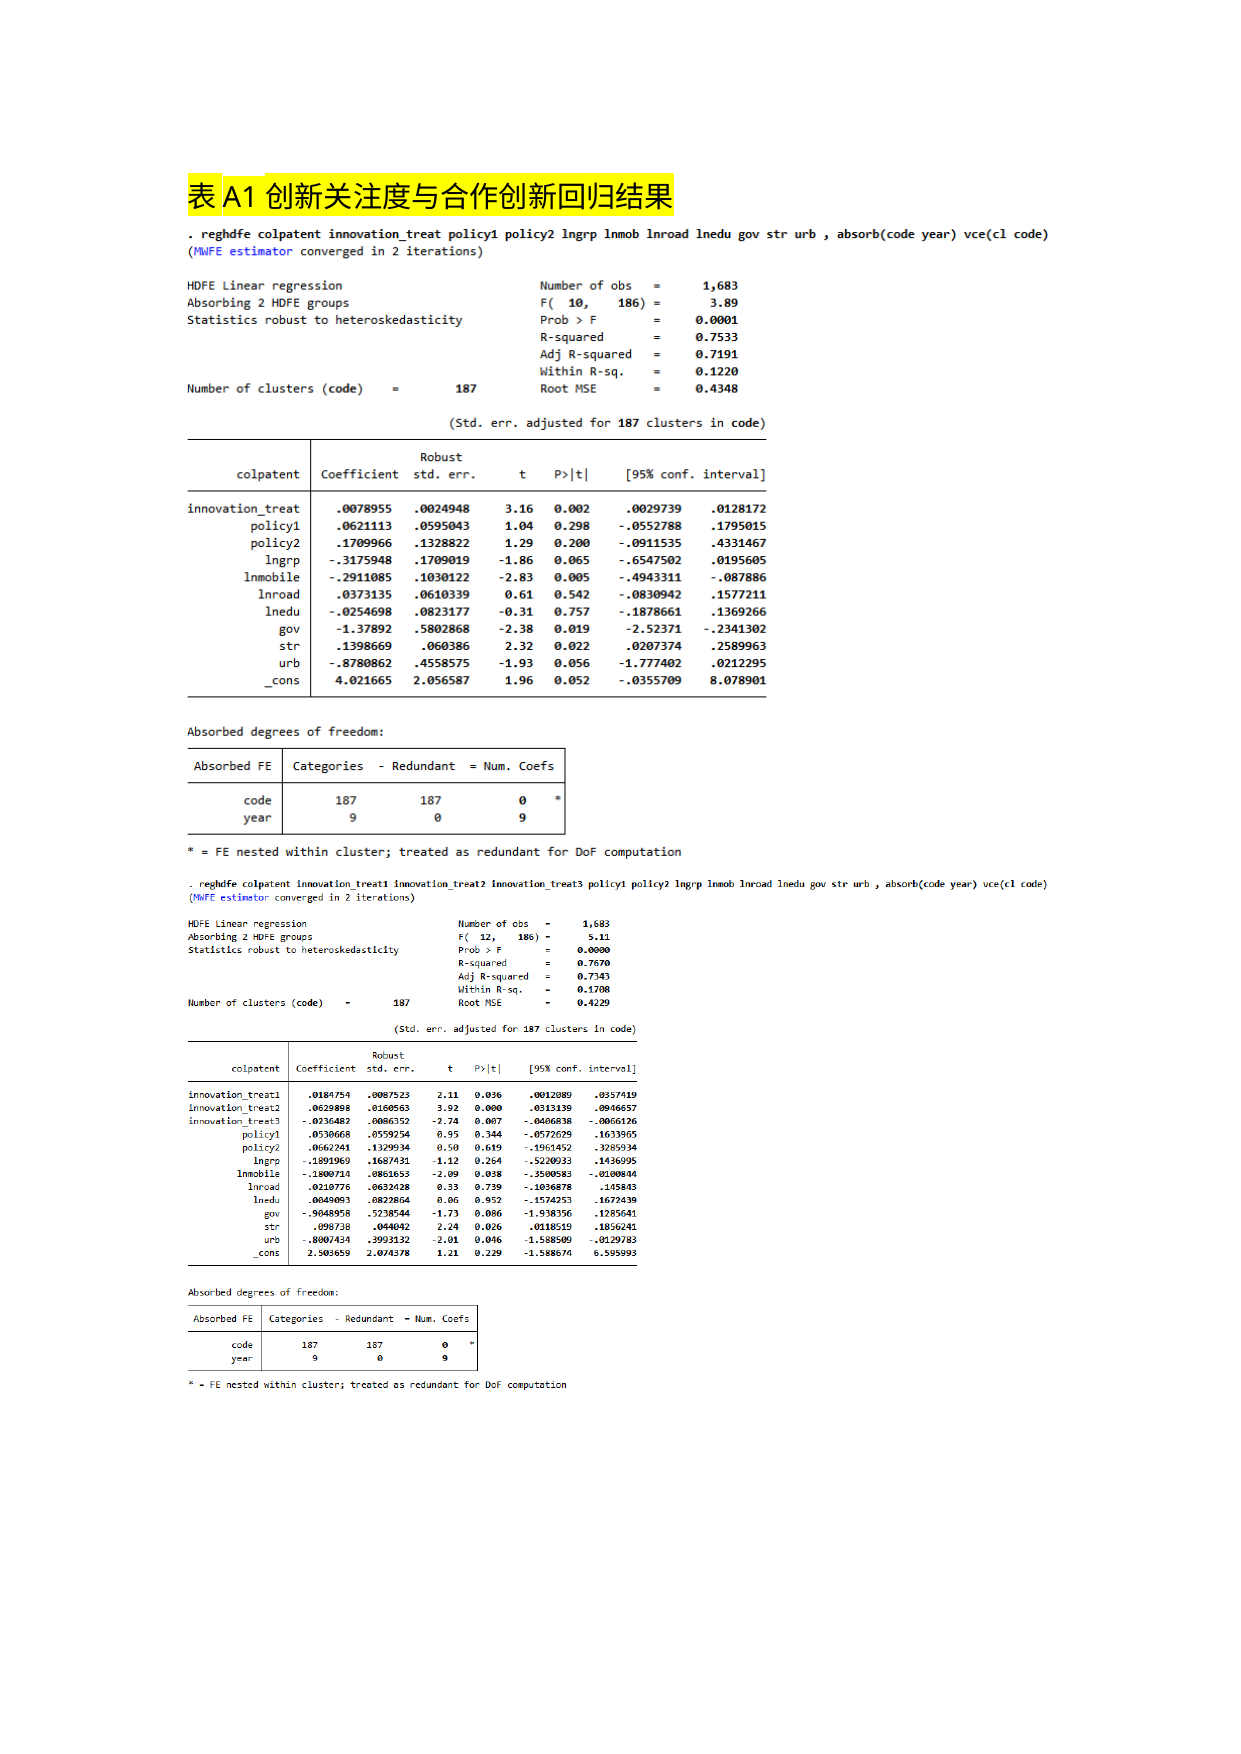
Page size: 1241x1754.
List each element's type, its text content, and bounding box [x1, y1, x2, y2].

list 表A1 创新关注度与合作创新回归结果 [187, 162, 1053, 227]
picture [187, 877, 1052, 1395]
picture [187, 227, 1053, 867]
